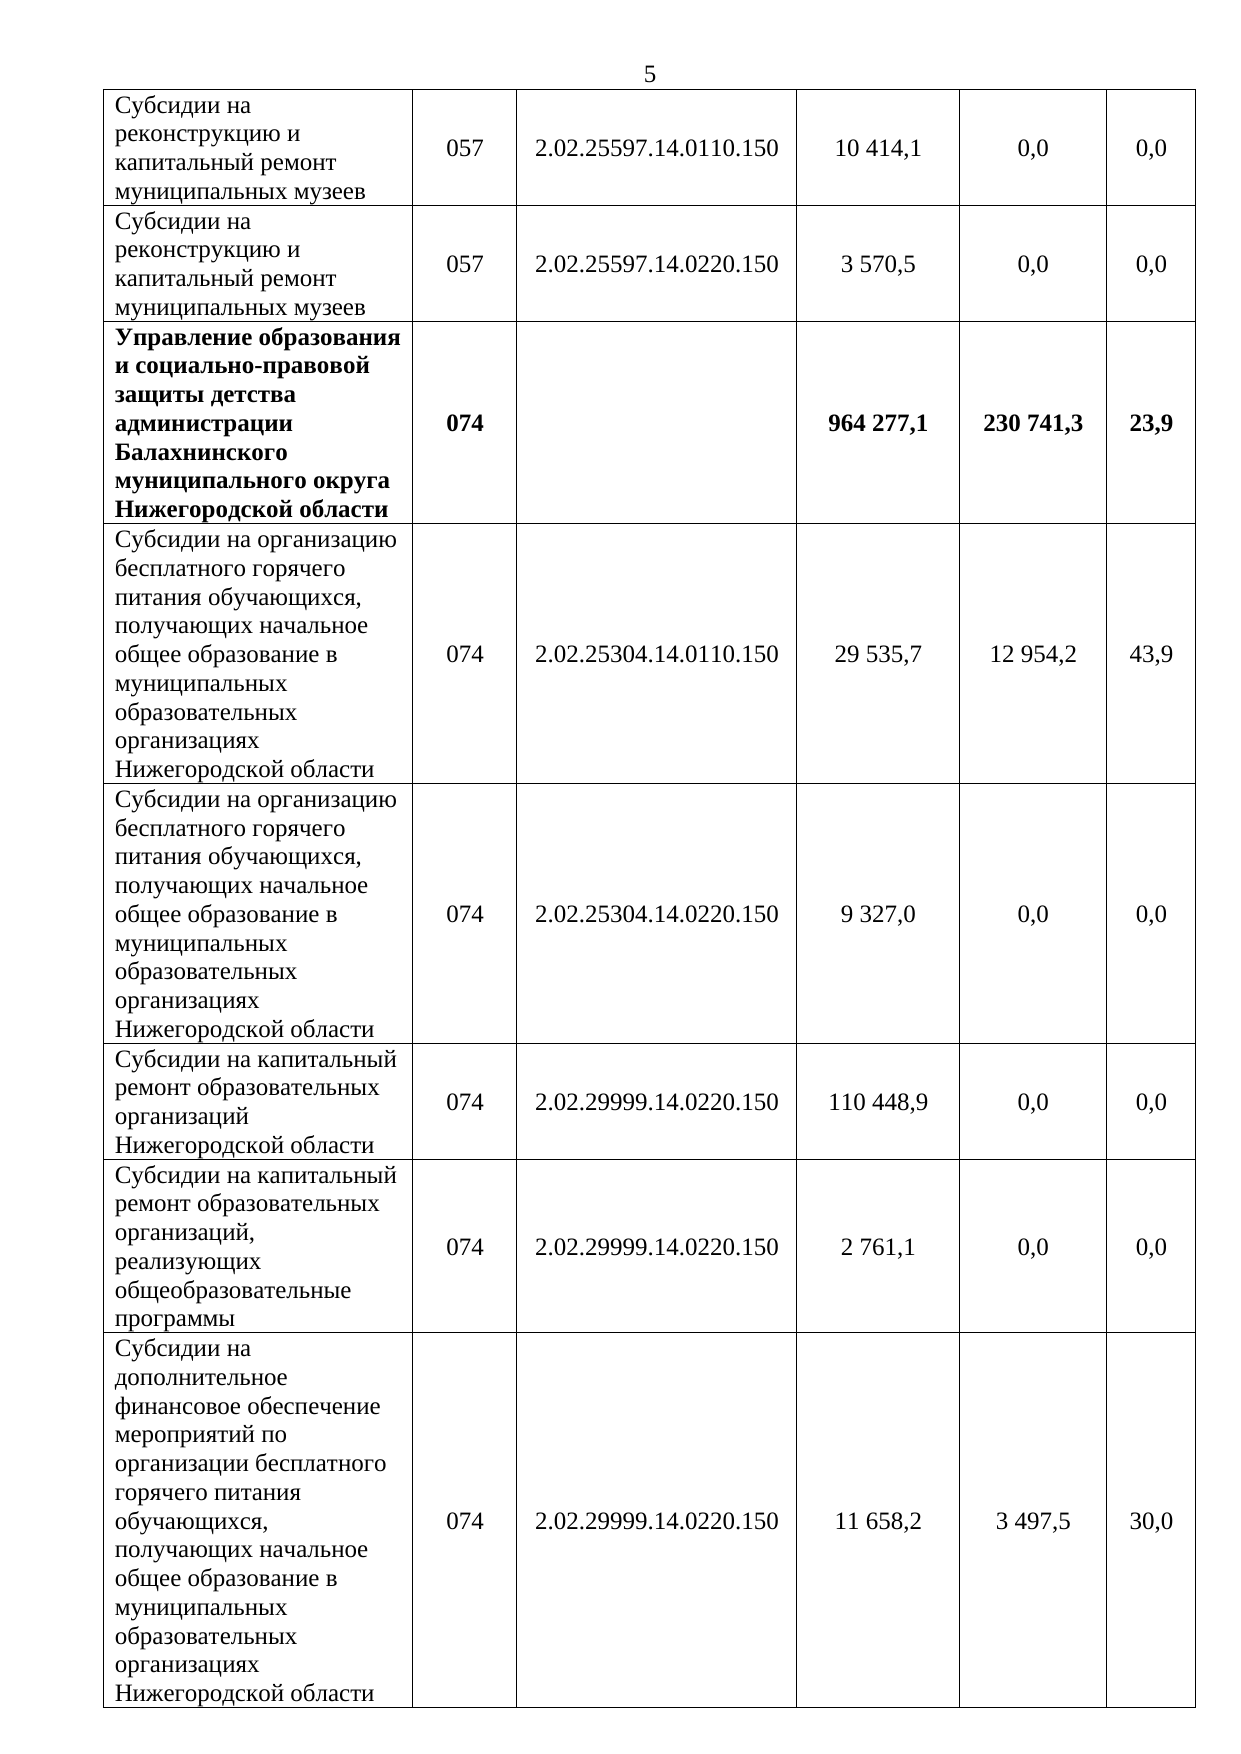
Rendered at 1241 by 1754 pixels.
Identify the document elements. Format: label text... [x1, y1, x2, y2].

table_cell 0,0 [1107, 206, 1195, 321]
table_cell 2 761,1 [797, 1160, 959, 1332]
table_cell 2.02.29999.14.0220.150 [517, 1160, 796, 1332]
table_cell 3 570,5 [797, 206, 959, 321]
table_cell 2.02.25304.14.0220.150 [517, 784, 796, 1043]
table_cell 230 741,3 [960, 322, 1106, 523]
table_cell 2.02.29999.14.0220.150 [517, 1044, 796, 1159]
table_cell 3 497,5 [960, 1333, 1106, 1707]
table_cell 0,0 [960, 90, 1106, 205]
table_cell 0,0 [960, 784, 1106, 1043]
table_cell 074 [413, 784, 516, 1043]
table_cell Субсидии на дополнительное финансовое обеспечение мероприятий по организации бесплатного горячего питания обучающихся, получающих начальное общее образование в муниципальных образовательных организациях Нижегородской области [104, 1333, 412, 1707]
table_cell 0,0 [960, 1044, 1106, 1159]
table_cell Управление образования и социально-правовой защиты детства администрации Балахнинского муниципального округа Нижегородской области [104, 322, 412, 523]
table_cell 0,0 [960, 206, 1106, 321]
table_cell 0,0 [1107, 784, 1195, 1043]
table_cell Субсидии на капитальный ремонт образовательных организаций, реализующих общеобразовательные программы [104, 1160, 412, 1332]
table_cell 30,0 [1107, 1333, 1195, 1707]
table_cell 23,9 [1107, 322, 1195, 523]
table_cell 43,9 [1107, 524, 1195, 783]
table_cell 964 277,1 [797, 322, 959, 523]
table_cell 0,0 [1107, 90, 1195, 205]
table_cell 0,0 [960, 1160, 1106, 1332]
table_cell 074 [413, 524, 516, 783]
table_cell 074 [413, 322, 516, 523]
table_cell 074 [413, 1160, 516, 1332]
table_cell 2.02.25597.14.0220.150 [517, 206, 796, 321]
table_cell 0,0 [1107, 1044, 1195, 1159]
table_cell 2.02.25597.14.0110.150 [517, 90, 796, 205]
table_cell 074 [413, 1333, 516, 1707]
table_cell Субсидии на реконструкцию и капитальный ремонт муниципальных музеев [104, 206, 412, 321]
table_cell 29 535,7 [797, 524, 959, 783]
table_cell Субсидии на капитальный ремонт образовательных организаций Нижегородской области [104, 1044, 412, 1159]
table_cell 9 327,0 [797, 784, 959, 1043]
table_cell 10 414,1 [797, 90, 959, 205]
table_cell 074 [413, 1044, 516, 1159]
table_cell 057 [413, 206, 516, 321]
table_cell 057 [413, 90, 516, 205]
table_cell Субсидии на реконструкцию и капитальный ремонт муниципальных музеев [104, 90, 412, 205]
table_cell 2.02.29999.14.0220.150 [517, 1333, 796, 1707]
table_cell 11 658,2 [797, 1333, 959, 1707]
table_cell 110 448,9 [797, 1044, 959, 1159]
table_cell Субсидии на организацию бесплатного горячего питания обучающихся, получающих начальное общее образование в муниципальных образовательных организациях Нижегородской области [104, 524, 412, 783]
table_cell Субсидии на организацию бесплатного горячего питания обучающихся, получающих начальное общее образование в муниципальных образовательных организациях Нижегородской области [104, 784, 412, 1043]
table_cell [517, 322, 796, 523]
table_cell 0,0 [1107, 1160, 1195, 1332]
table_cell 12 954,2 [960, 524, 1106, 783]
table_cell 2.02.25304.14.0110.150 [517, 524, 796, 783]
